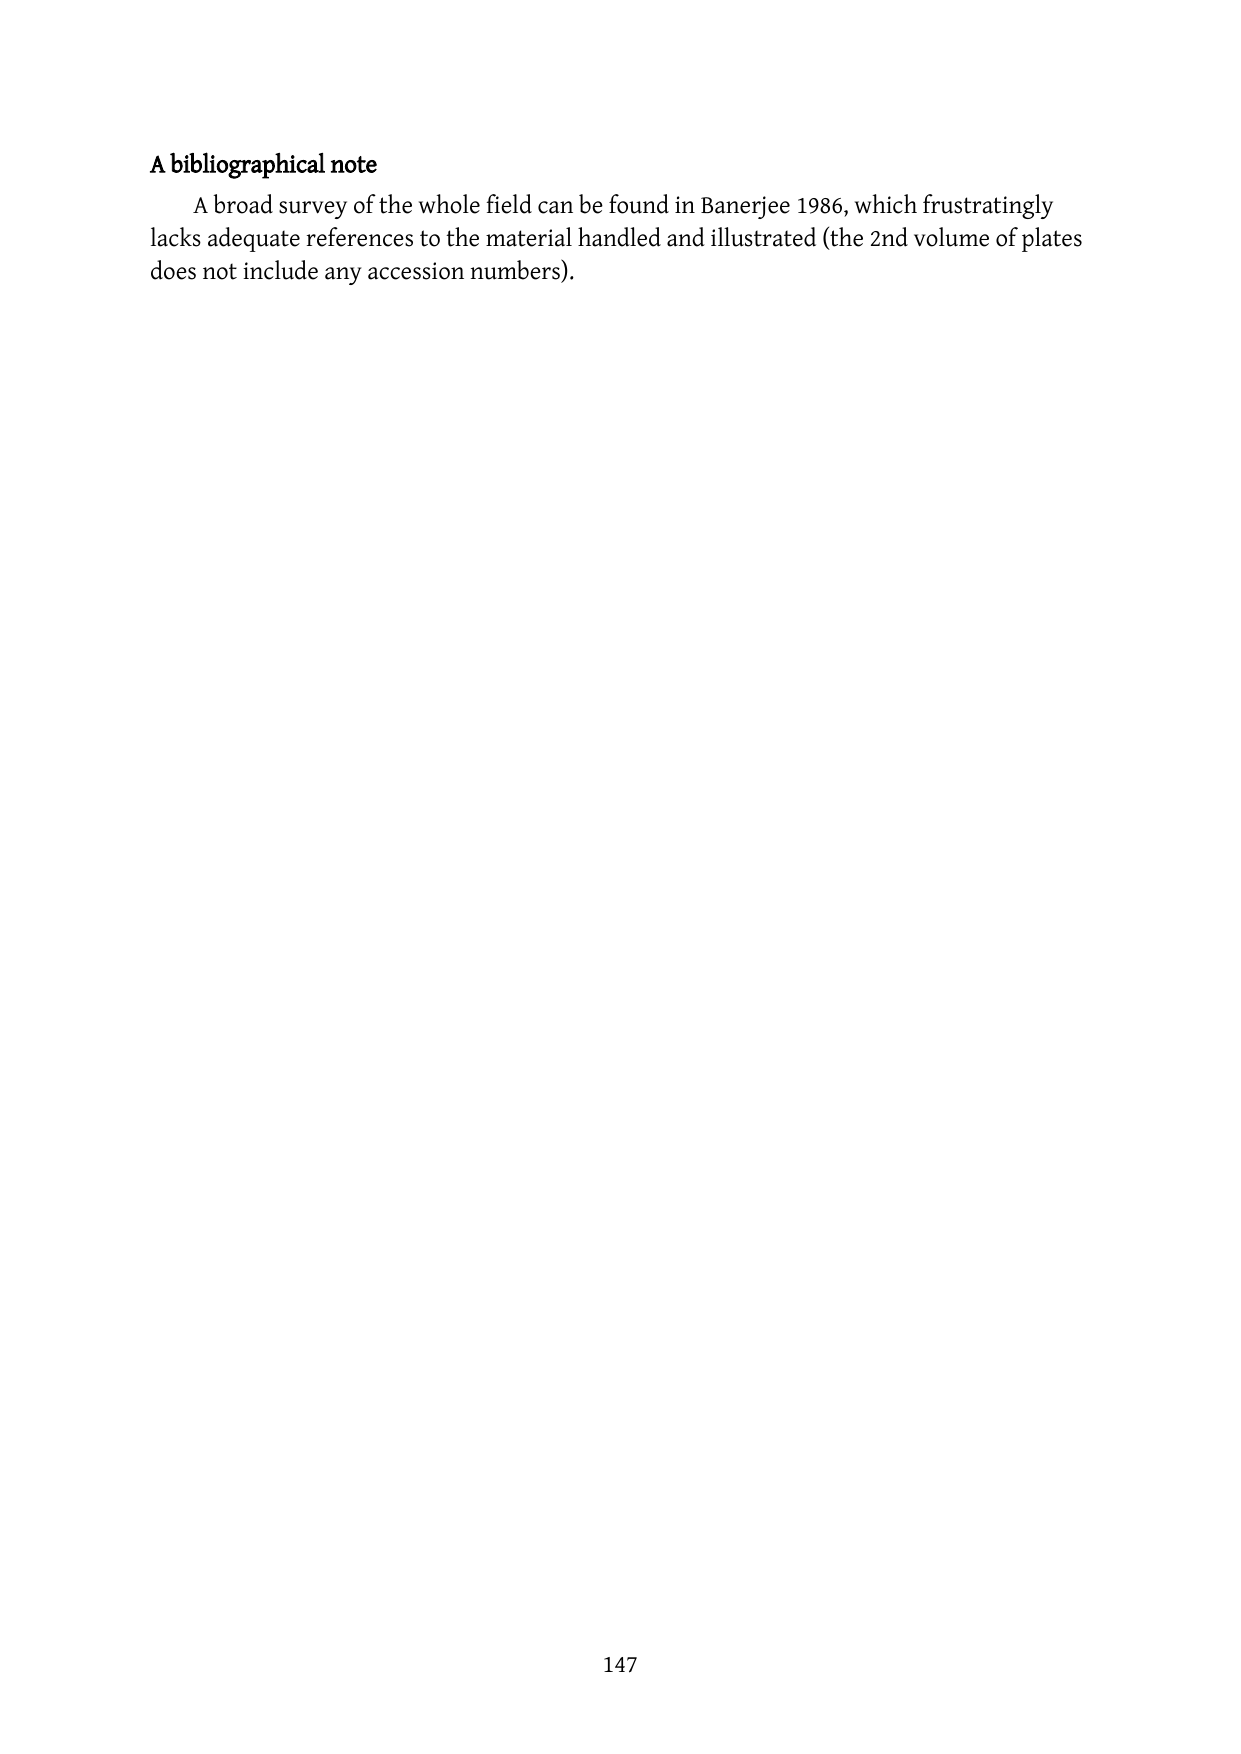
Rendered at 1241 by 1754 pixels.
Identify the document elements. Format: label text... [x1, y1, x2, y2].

text A broad survey of the whole field can be found in Banerjee 1986, which frustratingly lacks adequate references to the material handled and illustrated (the 2nd volume of plates does not include any accession numbers). [150, 191, 1090, 287]
text A bibliographical note [150, 150, 1090, 179]
